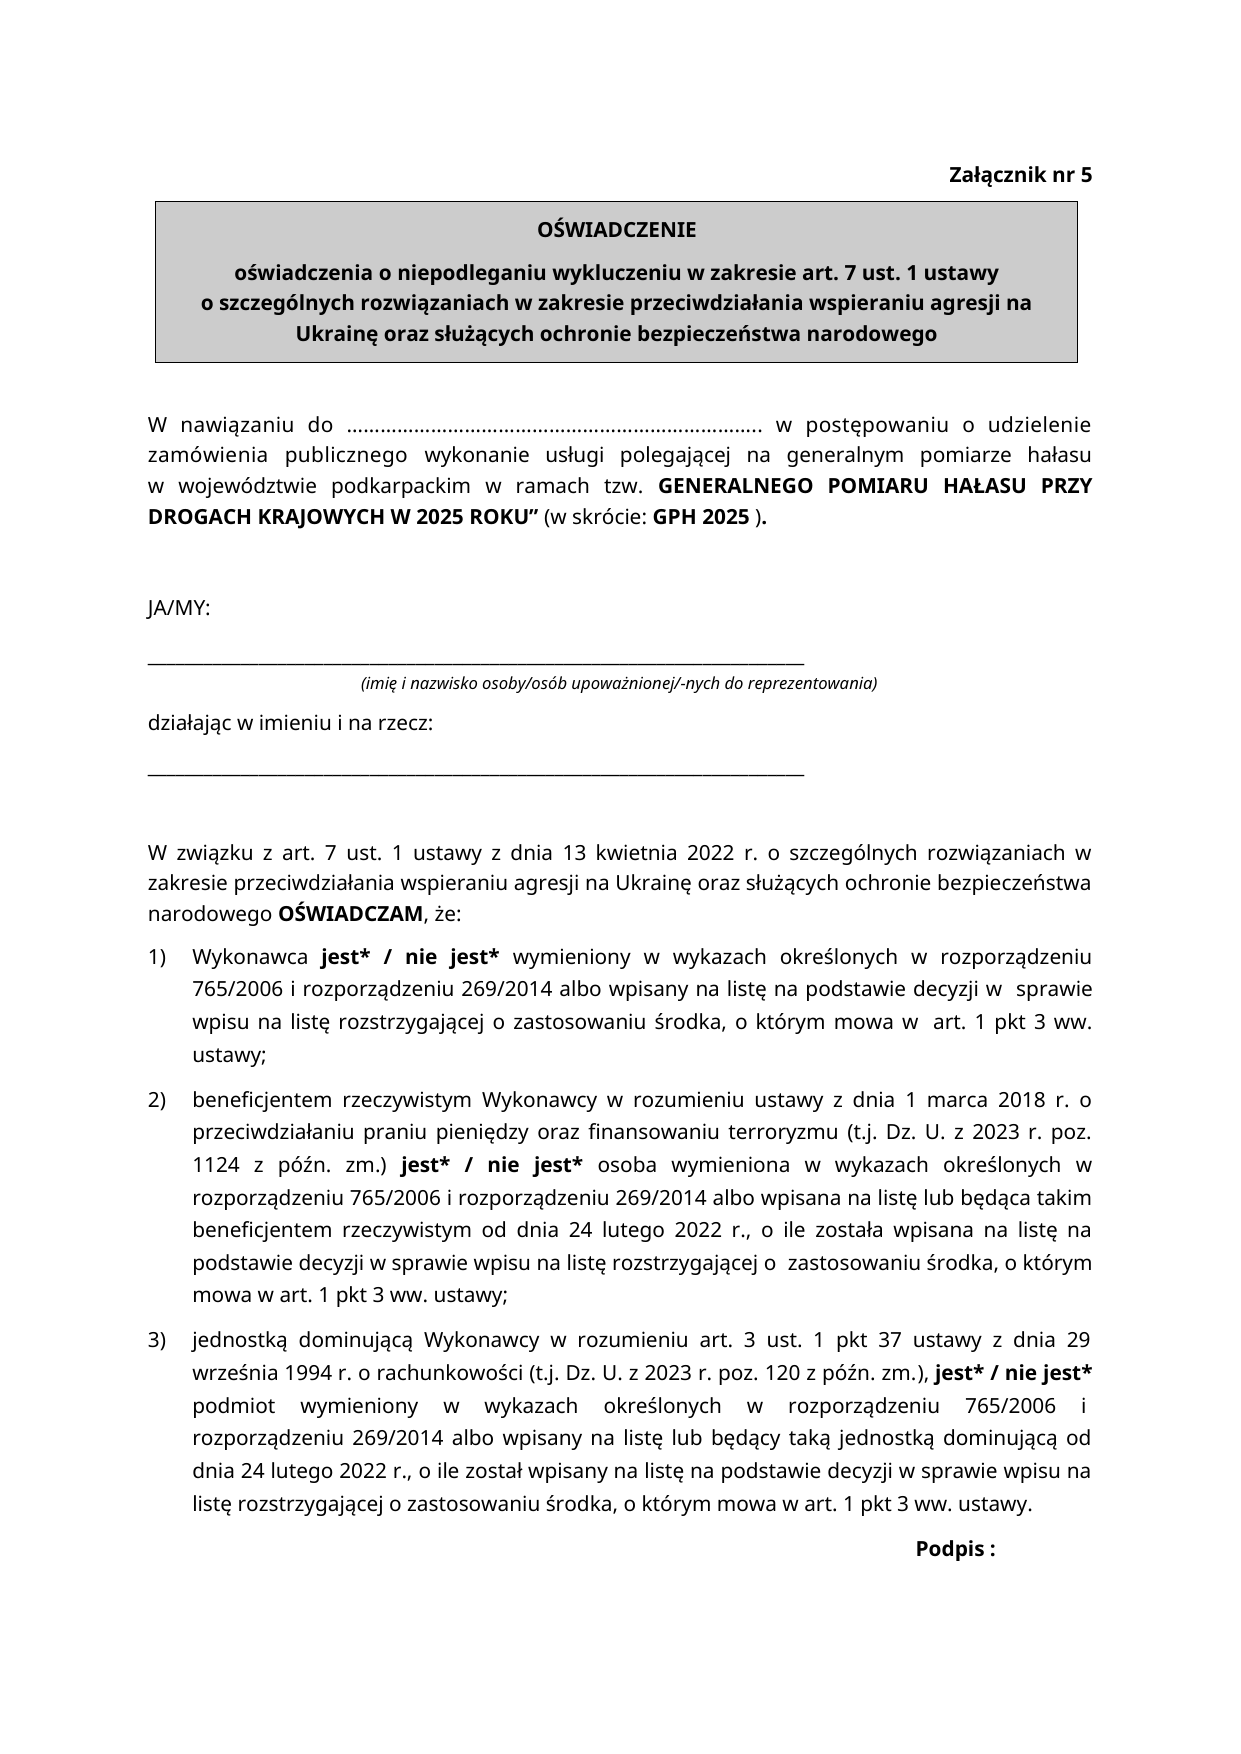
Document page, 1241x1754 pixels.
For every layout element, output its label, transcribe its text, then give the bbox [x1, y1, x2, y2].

table_header OŚWIADCZENIE oświadczenia o niepodleganiu wykluczeniu w zakresie art. 7 ust. 1 ustawy o szczególnych rozwiązaniach w zakresie przeciwdziałania wspieraniu agresji na Ukrainę oraz służących ochronie bezpieczeństwa narodowego [156, 202, 1077, 362]
list 2) beneficjentem rzeczywistym Wykonawcy w rozumieniu ustawy z dnia 1 marca 2018 r. o przeciwdziałaniu praniu pieniędzy oraz finansowaniu terroryzmu (t.j. Dz. U. z 2023 r. poz. 1124 z późn. zm.) jest* / nie jest* osoba wymieniona w wykazach określonych w rozporządzeniu 765/2006 i rozporządzeniu 269/2014 albo wpisana na listę lub będąca takim beneficjentem rzeczywistym od dnia 24 lutego 2022 r., o ile została wpisana na listę na podstawie decyzji w sprawie wpisu na listę rozstrzygającej o zastosowaniu środka, o którym mowa w art. 1 pkt 3 ww. ustawy; [148, 1085, 1093, 1309]
text _______________________________________________________________________ [148, 641, 1093, 669]
text Załącznik nr 5 [148, 160, 1093, 189]
text działając w imieniu i na rzecz: [148, 708, 1093, 737]
text W związku z art. 7 ust. 1 ustawy z dnia 13 kwietnia 2022 r. o szczególnych rozwiązaniach w zakresie przeciwdziałania wspieraniu agresji na Ukrainę oraz służących ochronie bezpieczeństwa narodowego OŚWIADCZAM, że: [148, 838, 1093, 927]
list 1) Wykonawca jest* / nie jest* wymieniony w wykazach określonych w rozporządzeniu 765/2006 i rozporządzeniu 269/2014 albo wpisany na listę na podstawie decyzji w sprawie wpisu na listę rozstrzygającej o zastosowaniu środka, o którym mowa w art. 1 pkt 3 ww. ustawy; [148, 942, 1093, 1068]
text Podpis : [192, 1534, 1093, 1562]
text JA/MY: [148, 593, 1093, 622]
text (imię i nazwisko osoby/osób upoważnionej/-nych do reprezentowania) [148, 671, 1093, 694]
text _______________________________________________________________________ [148, 751, 1093, 780]
text W nawiązaniu do ……………………………………………………………….. w postępowaniu o udzielenie zamówienia publicznego wykonanie usługi polegającej na generalnym pomiarze hałasu w województwie podkarpackim w ramach tzw. GENERALNEGO POMIARU HAŁASU PRZY DROGACH KRAJOWYCH W 2025 ROKU” (w skrócie: GPH 2025 ). [148, 410, 1093, 530]
list 3) jednostką dominującą Wykonawcy w rozumieniu art. 3 ust. 1 pkt 37 ustawy z dnia 29 września 1994 r. o rachunkowości (t.j. Dz. U. z 2023 r. poz. 120 z późn. zm.), jest* / nie jest* podmiot wymieniony w wykazach określonych w rozporządzeniu 765/2006 i rozporządzeniu 269/2014 albo wpisany na listę lub będący taką jednostką dominującą od dnia 24 lutego 2022 r., o ile został wpisany na listę na podstawie decyzji w sprawie wpisu na listę rozstrzygającej o zastosowaniu środka, o którym mowa w art. 1 pkt 3 ww. ustawy. [148, 1326, 1093, 1517]
